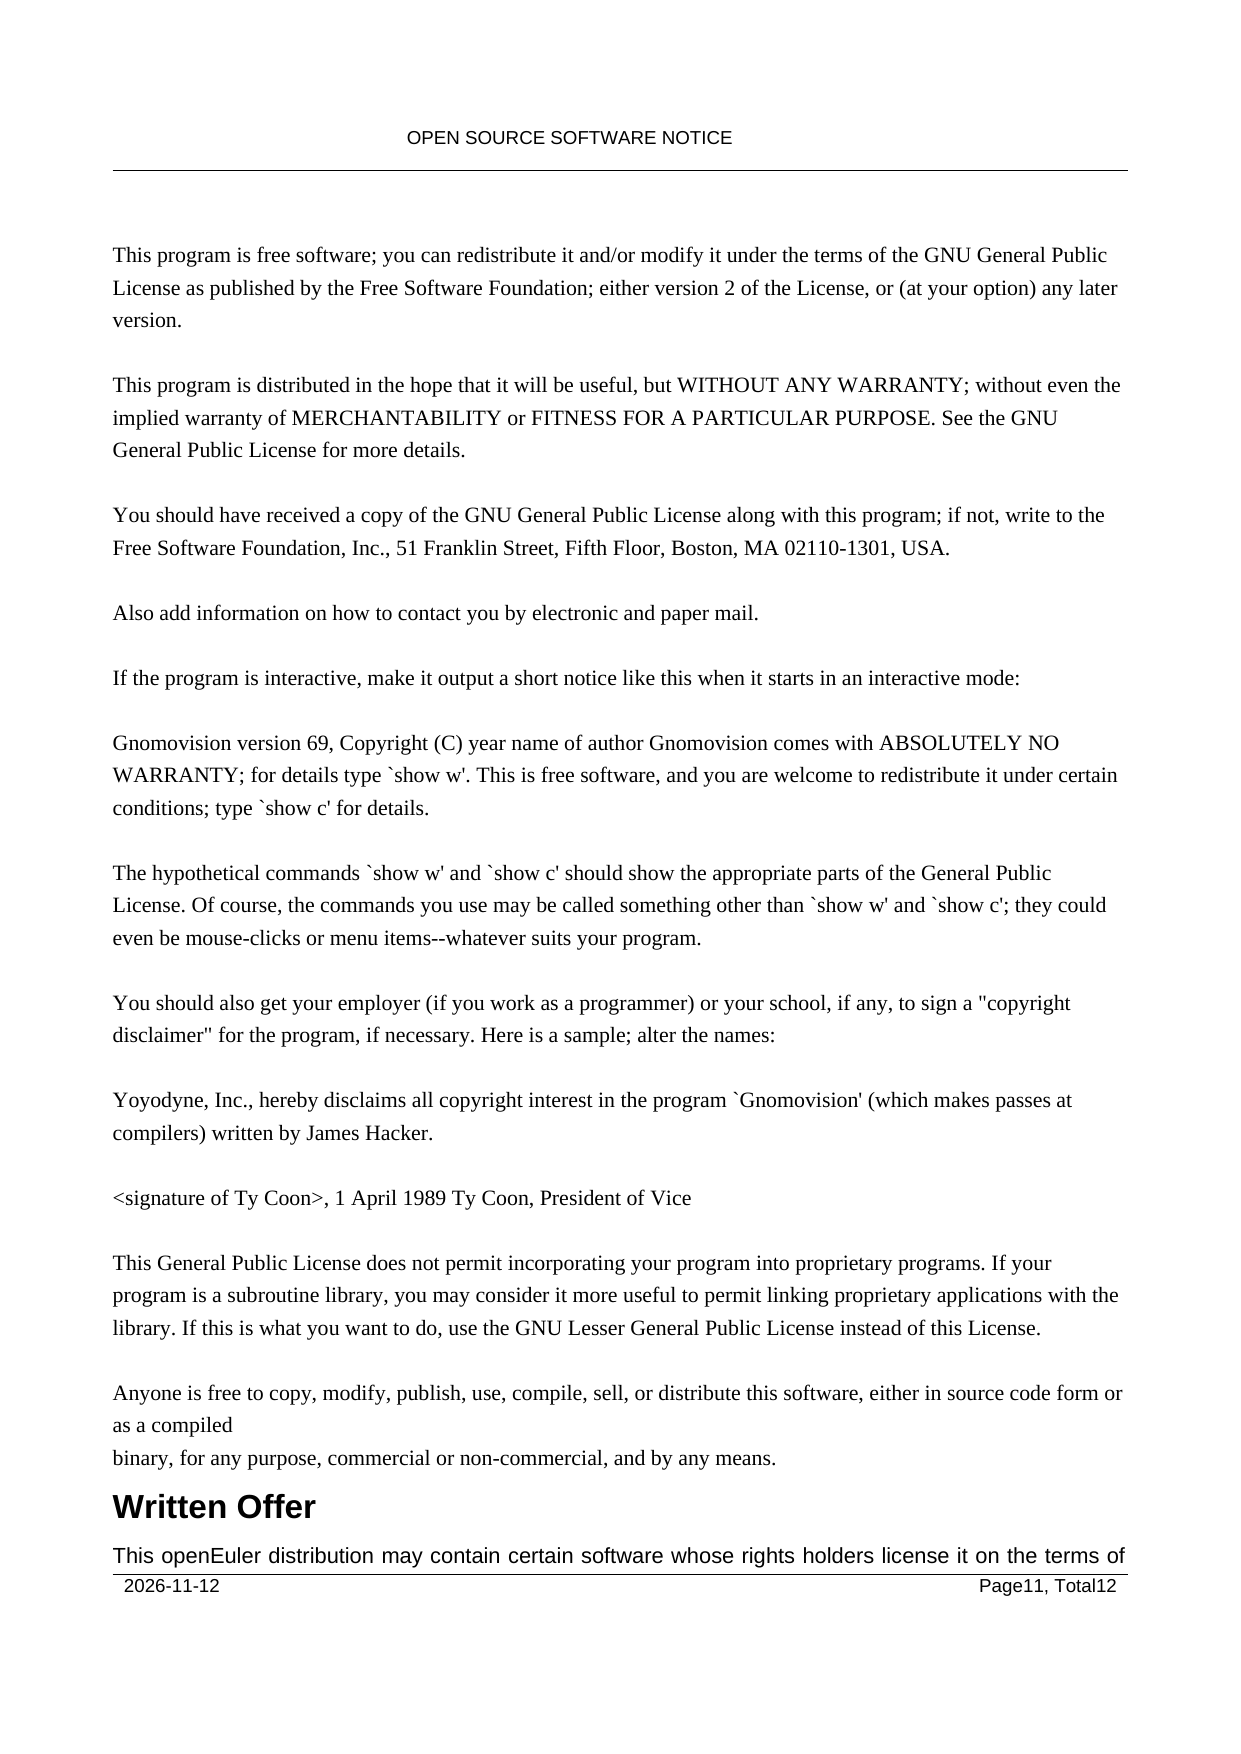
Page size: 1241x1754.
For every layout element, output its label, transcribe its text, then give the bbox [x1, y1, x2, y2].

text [112, 206, 1128, 1474]
text Written Offer [112, 1474, 1128, 1539]
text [112, 1539, 1128, 1571]
